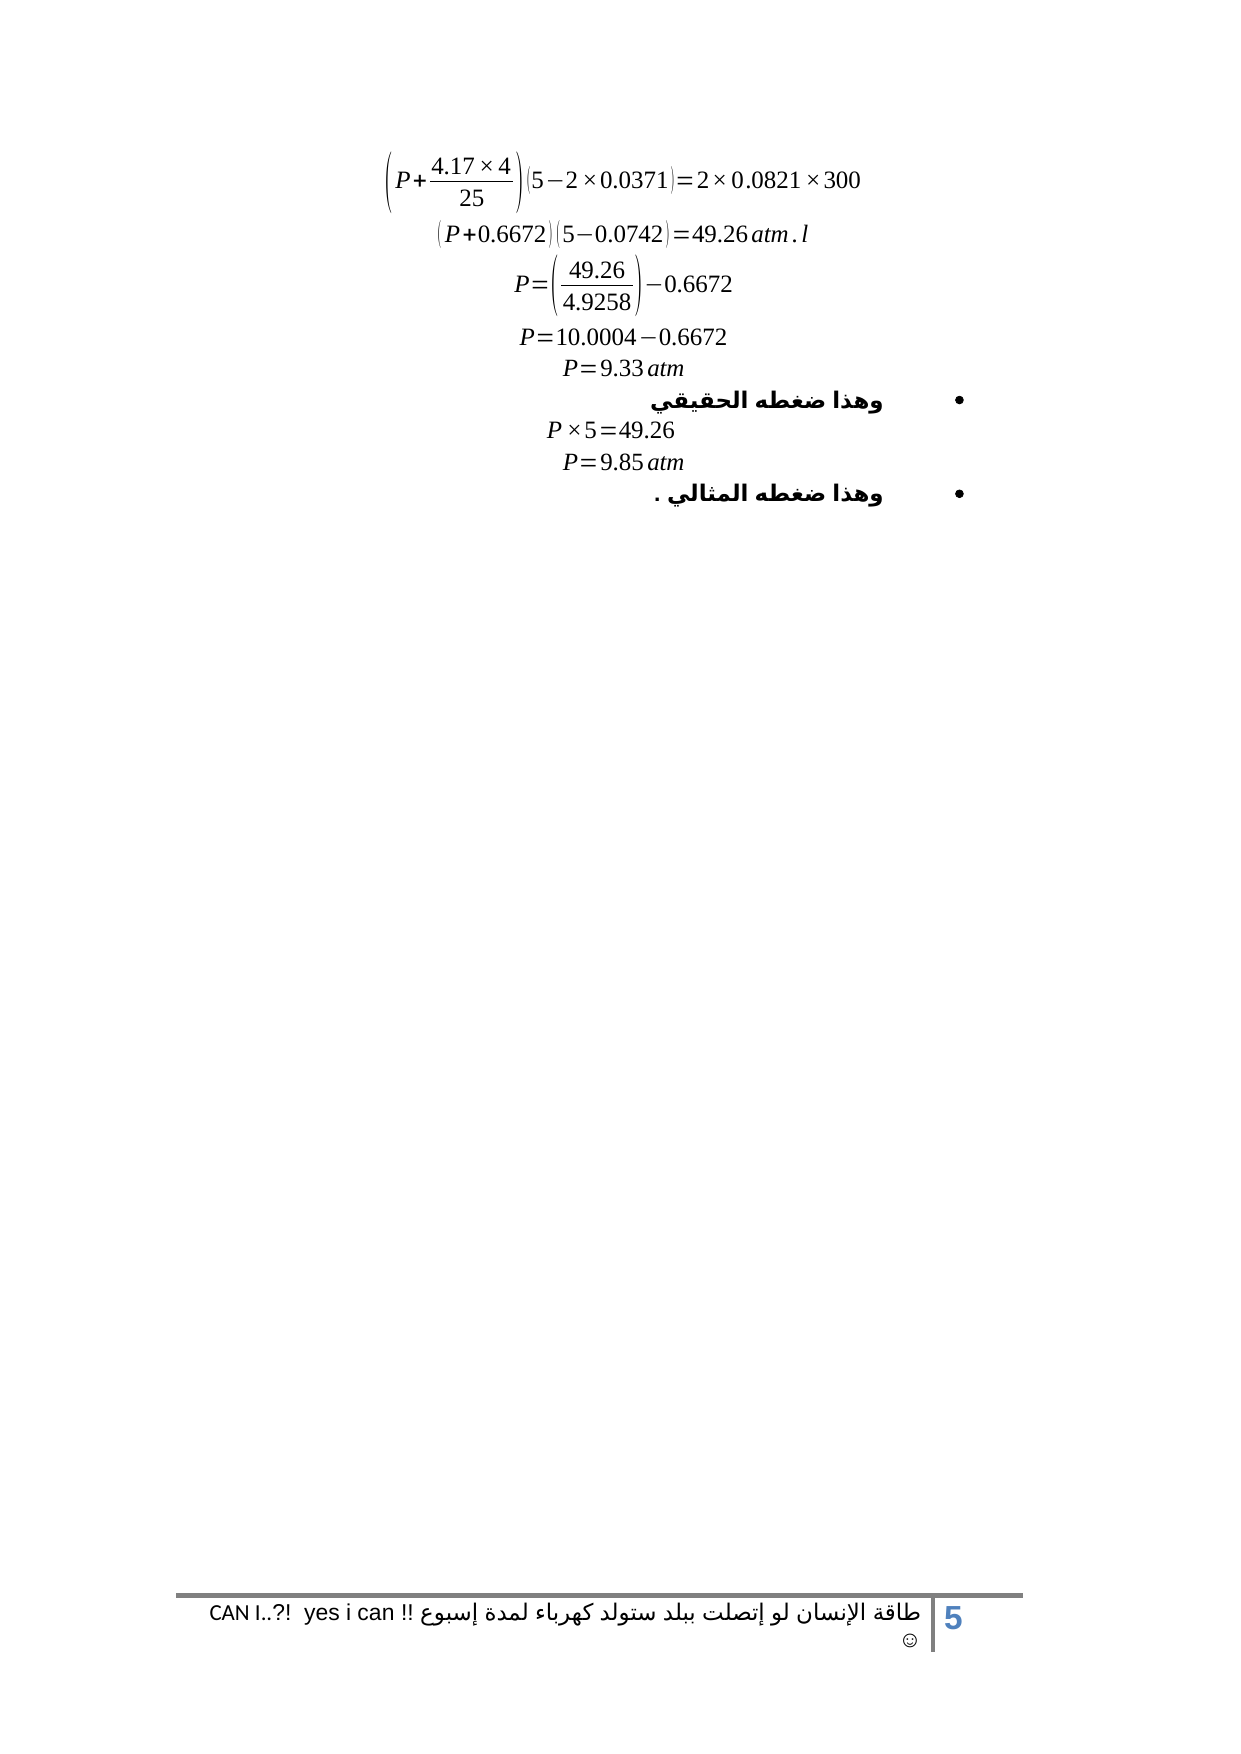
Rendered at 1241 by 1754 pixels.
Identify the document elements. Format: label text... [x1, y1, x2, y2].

list وهذا ضغطه الحقيقي [187, 387, 955, 413]
list وهذا ضغطه المثالي . [187, 480, 959, 507]
